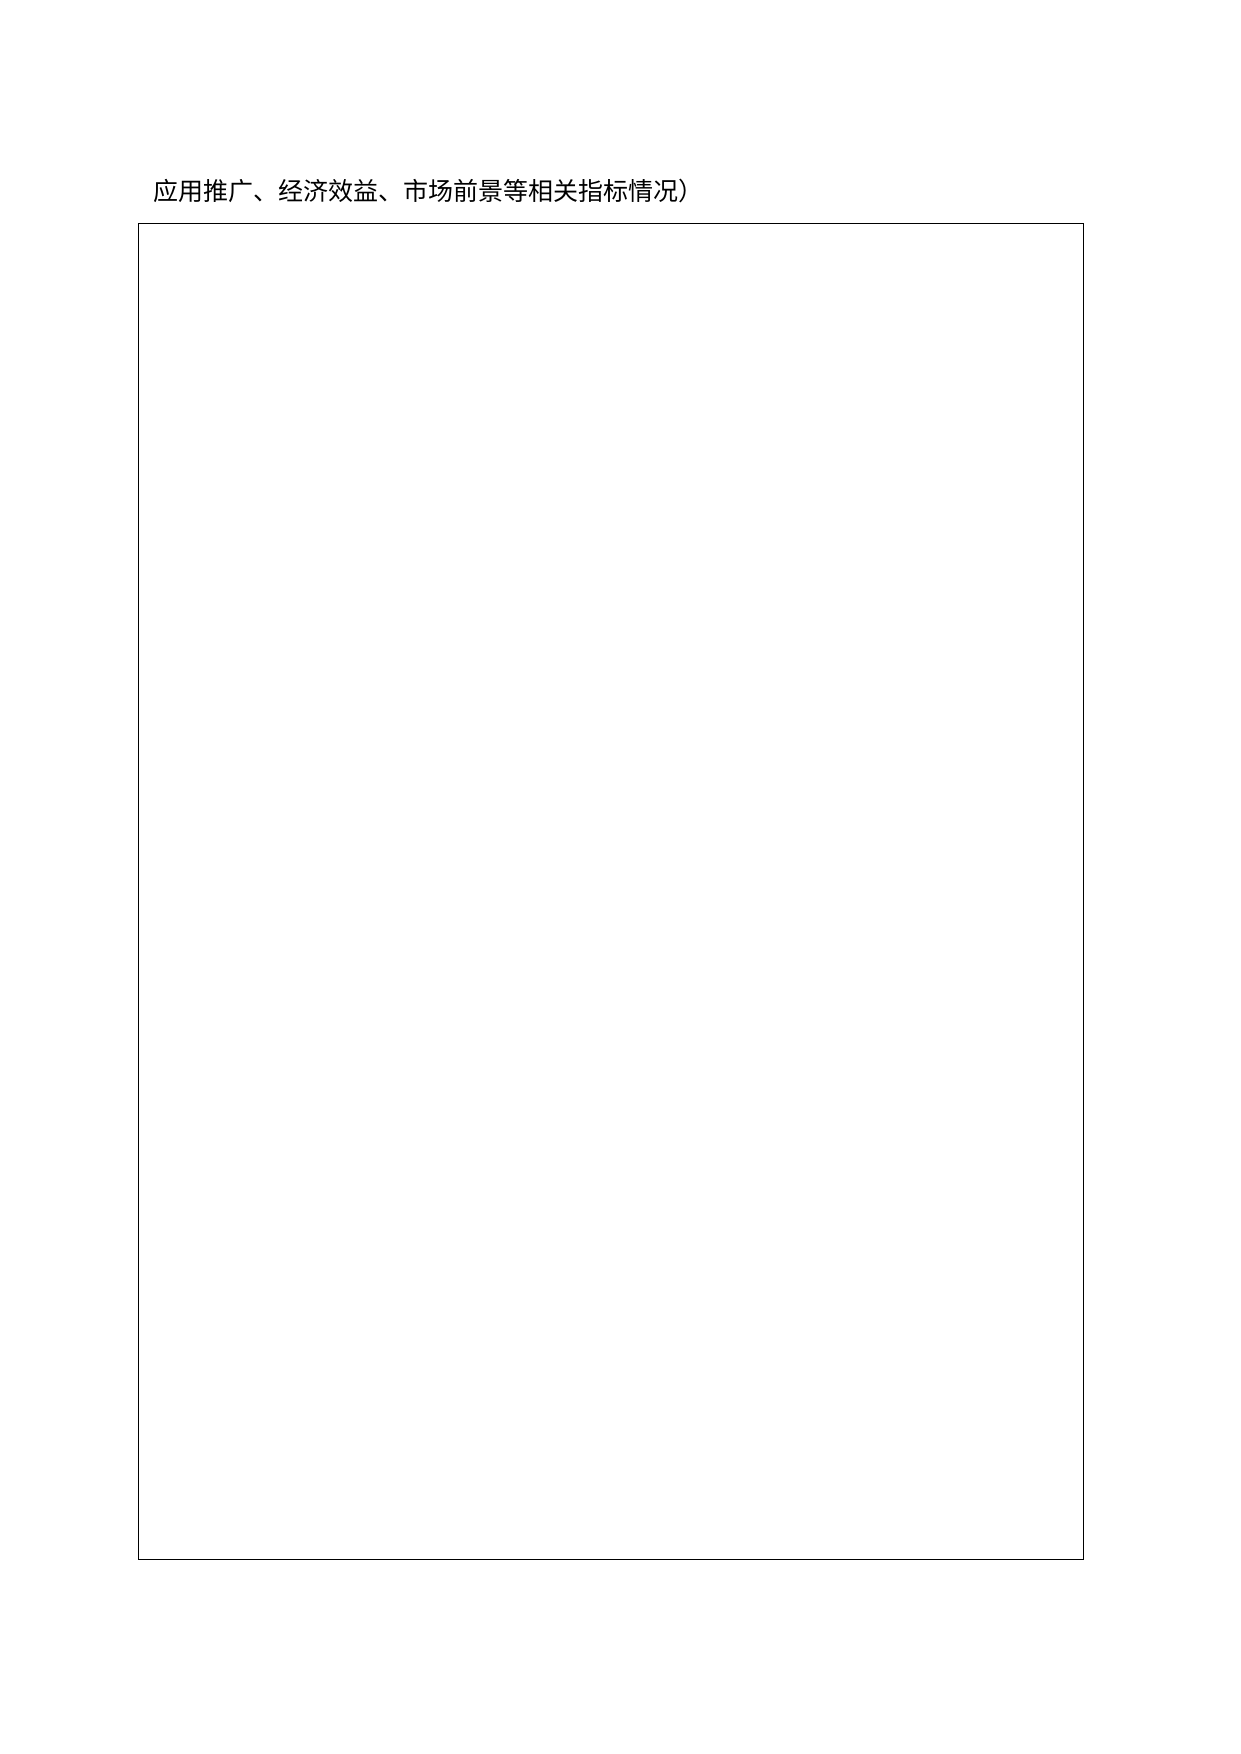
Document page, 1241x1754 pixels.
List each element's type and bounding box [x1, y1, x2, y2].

table_header [139, 224, 1083, 1558]
text [153, 156, 1093, 223]
